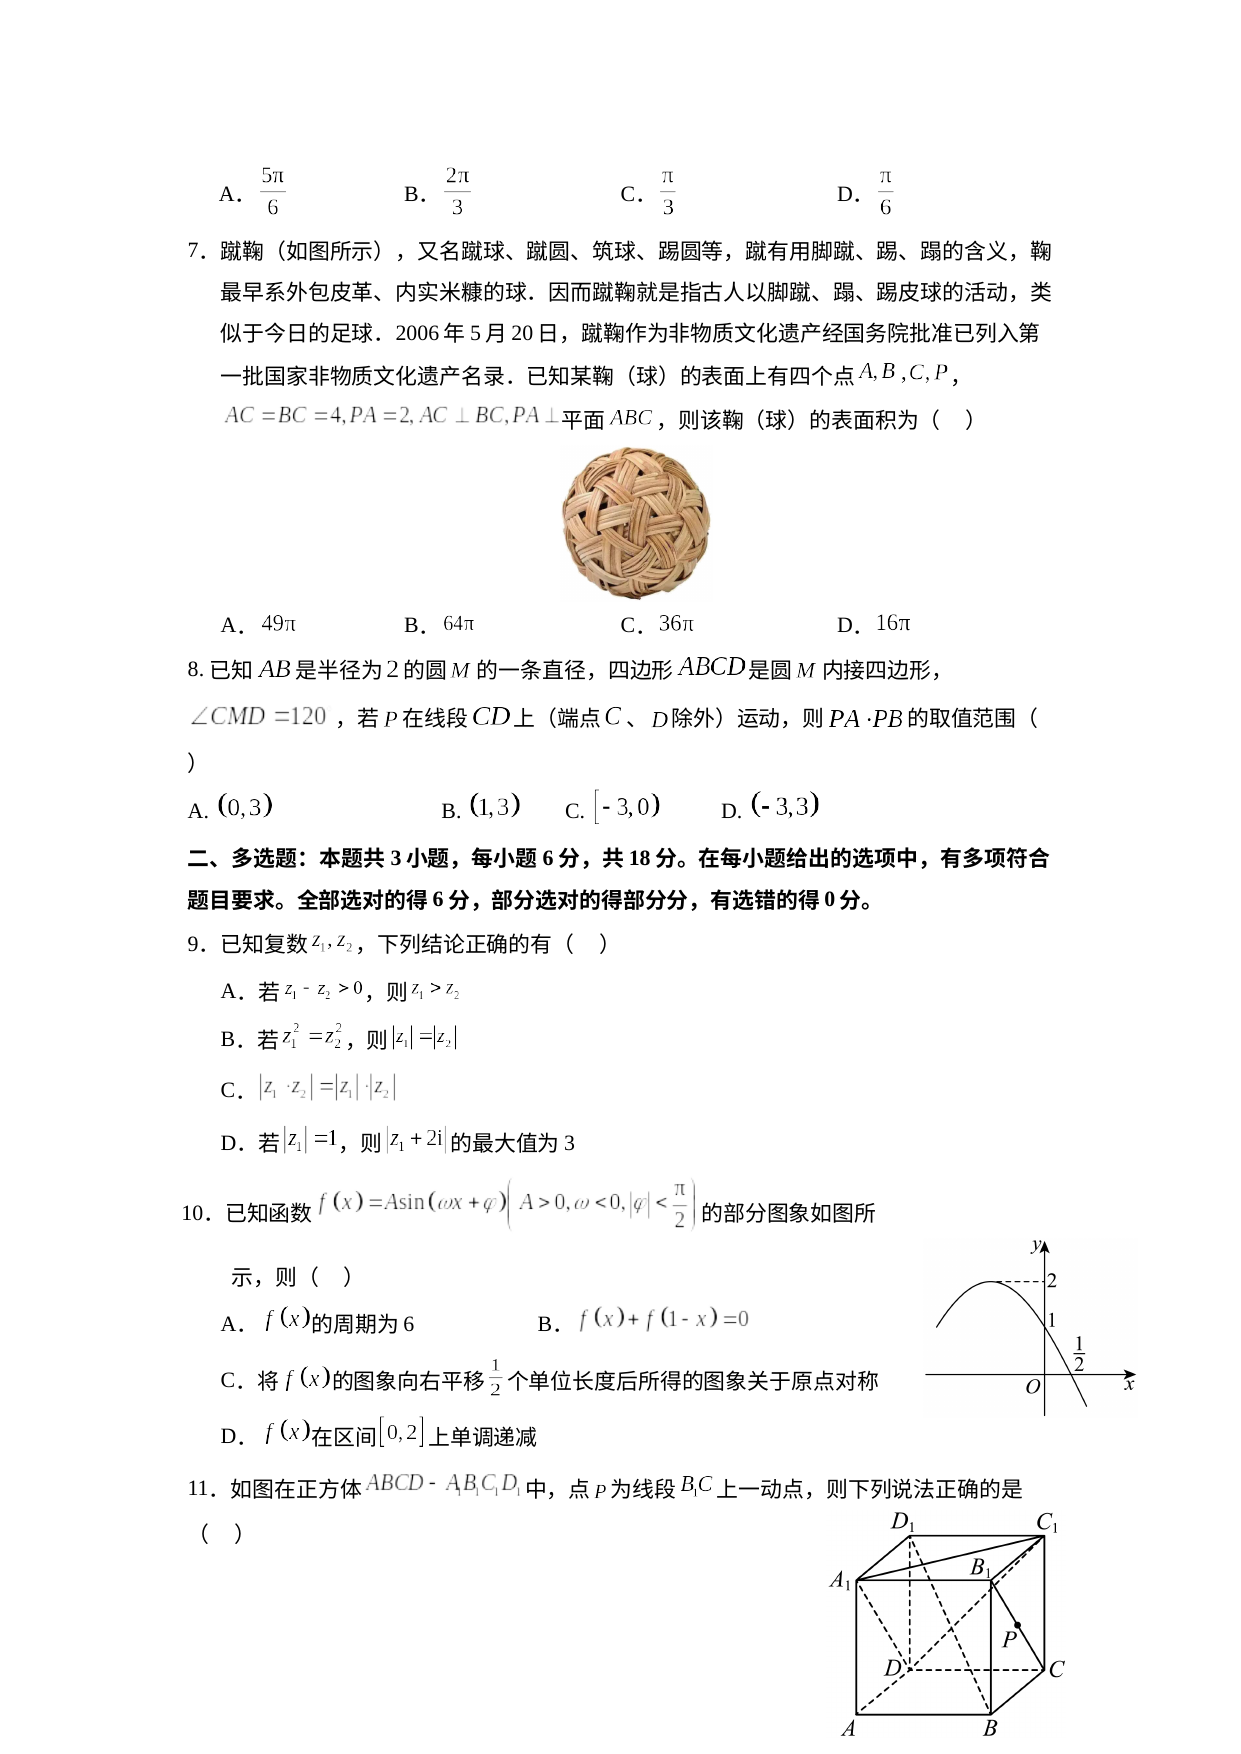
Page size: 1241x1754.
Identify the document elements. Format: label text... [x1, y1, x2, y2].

text A． B． C． D． [219, 162, 1053, 224]
text 8. 已知是半径为的圆的一条直径，四边形是圆内接四边形，，若在线段上（端点、除外）运动，则的取值范围（ ） [187, 651, 1053, 777]
text D．若，则的最大值为3 [220, 1120, 1053, 1164]
text A. B. C. D. [187, 787, 1053, 834]
text 11．如图在正方体中，点为线段上一动点，则下列说法正确的是（ ） [187, 1467, 1053, 1549]
text 7．蹴鞠（如图所示），又名蹴球、蹴圆、筑球、踢圆等，蹴有用脚蹴、踢、蹋的含义，鞠最早系外包皮革、内实米糠的球．因而蹴鞠就是指古人以脚蹴、蹋、踢皮球的活动，类似于今日的足球．2006年5月20日，蹴鞠作为非物质文化遗产经国务院批准已列入第一批国家非物质文化遗产名录．已知某鞠（球）的表面上有四个点，平面，则该鞠（球）的表面积为（ ） [187, 234, 1053, 436]
text 9．已知复数，下列结论正确的有（ ） [187, 924, 1053, 963]
text C．将的图象向右平移个单位长度后所得的图象关于原点对称 [220, 1354, 923, 1404]
picture [826, 1510, 1067, 1738]
text A．的周期为6 B． [220, 1301, 923, 1345]
text C． [220, 1069, 1053, 1111]
text 二、多选题：本题共3小题，每小题6分，共18分。在每小题给出的选项中，有多项符合题目要求。全部选对的得6分，部分选对的得部分分，有选错的得0分。 [187, 841, 1053, 914]
text 10．已知函数的部分图象如图所示，则（ ） [181, 1173, 1053, 1292]
text D．在区间上单调递减 [220, 1414, 1053, 1458]
text A． B． C． D． [220, 609, 1053, 641]
picture [560, 445, 713, 602]
text A．若，则 [220, 972, 1053, 1009]
picture [923, 1238, 1138, 1418]
text B．若，则 [220, 1018, 1053, 1059]
